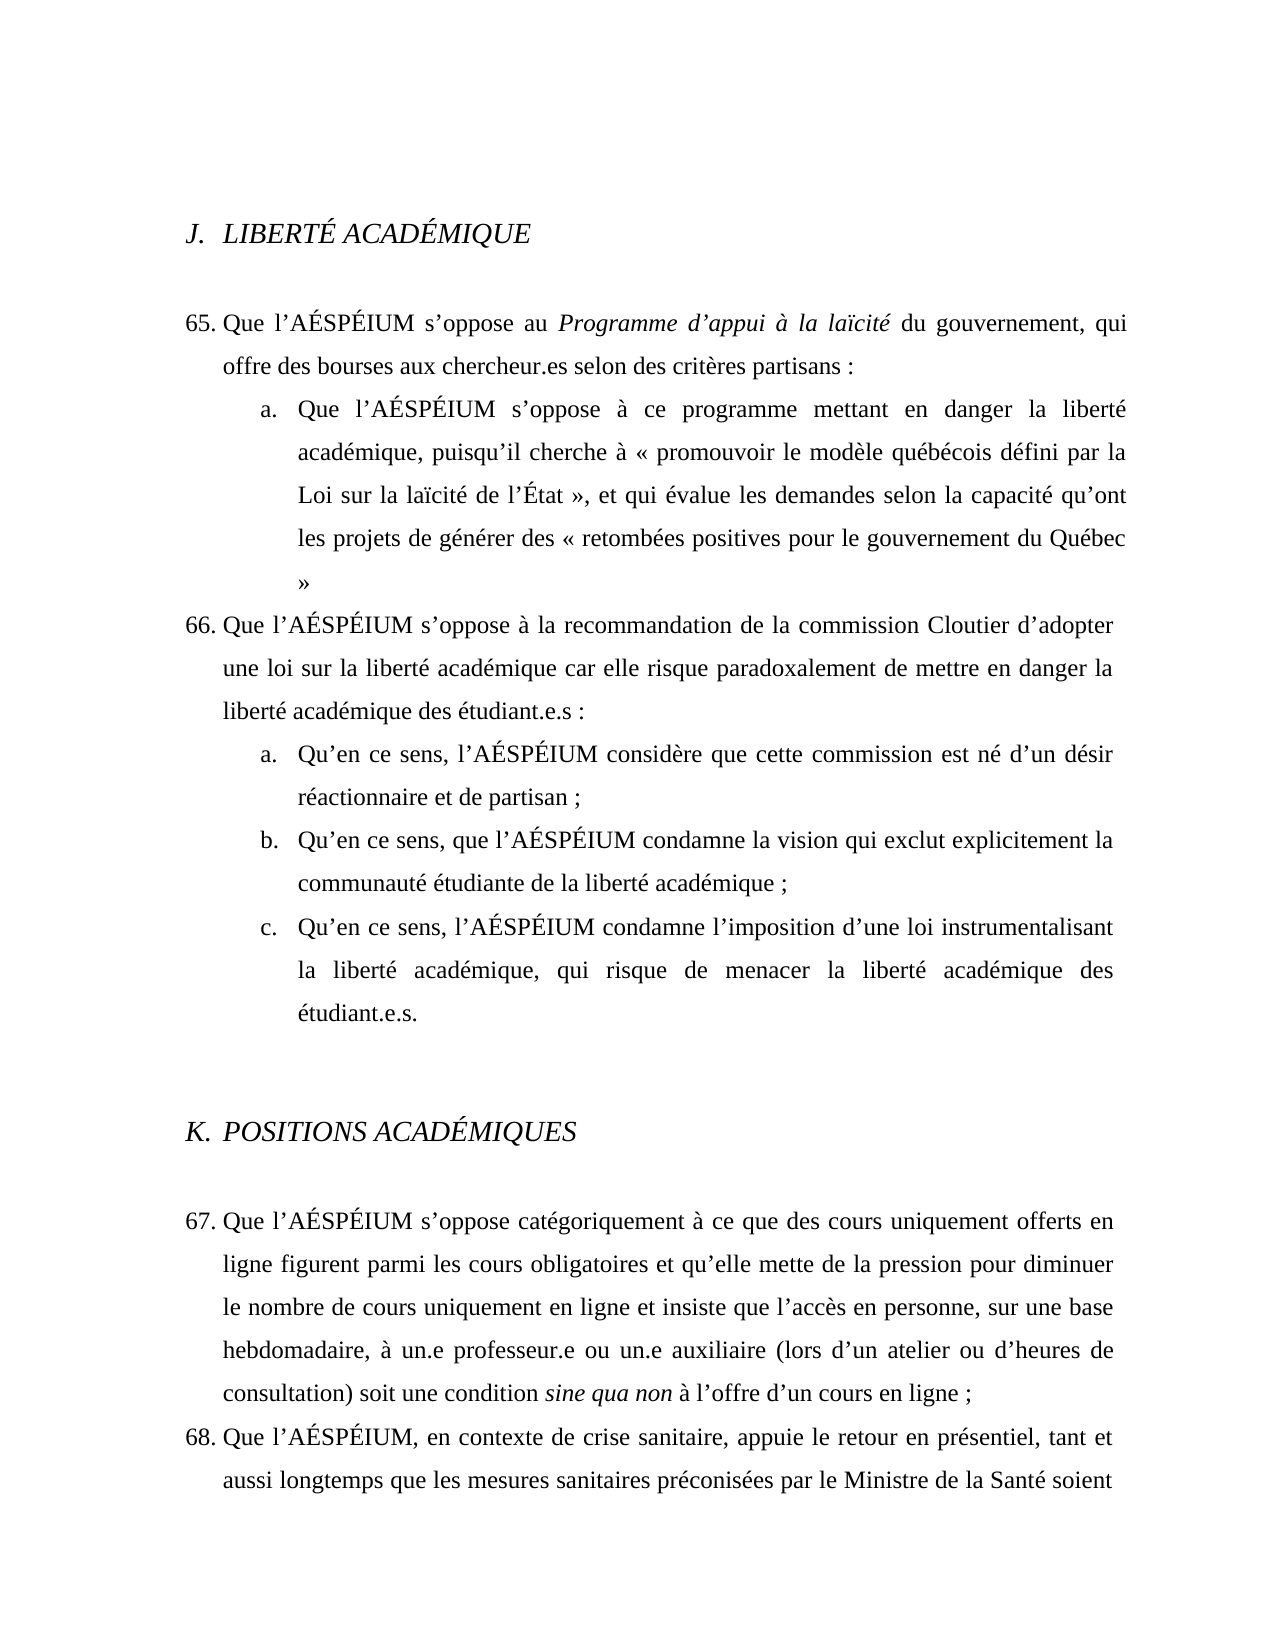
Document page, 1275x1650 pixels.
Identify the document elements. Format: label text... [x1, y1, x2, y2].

subtitle LIBERTÉ ACADÉMIQUE [185, 216, 1127, 249]
list Que l’AÉSPÉIUM s’oppose à ce programme mettant en danger la liberté académique, puisqu’il cherche à « promouvoir le modèle québécois défini par la Loi sur la laïcité de l’État », et qui évalue les demandes selon la capacité qu’ont les projets de générer des « retombées positives pour le gouvernement du Québec » [260, 394, 1127, 595]
list Que l’AÉSPÉIUM s’oppose au Programme d’appui à la laïcité du gouvernement, qui offre des bourses aux chercheur.es selon des critères partisans : [185, 308, 1127, 380]
list Que l’AÉSPÉIUM s’oppose à la recommandation de la commission Cloutier d’adopter une loi sur la liberté académique car elle risque paradoxalement de mettre en danger la liberté académique des étudiant.e.s : [185, 610, 1114, 725]
subtitle POSITIONS ACADÉMIQUES [185, 1114, 1127, 1147]
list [185, 1422, 1114, 1493]
list Que l’AÉSPÉIUM s’oppose catégoriquement à ce que des cours uniquement offerts en ligne figurent parmi les cours obligatoires et qu’elle mette de la pression pour diminuer le nombre de cours uniquement en ligne et insiste que l’accès en personne, sur une base hebdomadaire, à un.e professeur.e ou un.e auxiliaire (lors d’un atelier ou d’heures de consultation) soit une condition sine qua non à l’offre d’un cours en ligne ; [185, 1206, 1115, 1407]
list Qu’en ce sens, l’AÉSPÉIUM condamne l’imposition d’une loi instrumentalisant la liberté académique, qui risque de menacer la liberté académique des étudiant.e.s. [260, 912, 1114, 1027]
list Qu’en ce sens, que l’AÉSPÉIUM condamne la vision qui exclut explicitement la communauté étudiante de la liberté académique ; [260, 825, 1114, 897]
list Qu’en ce sens, l’AÉSPÉIUM considère que cette commission est né d’un désir réactionnaire et de partisan ; [260, 739, 1114, 811]
